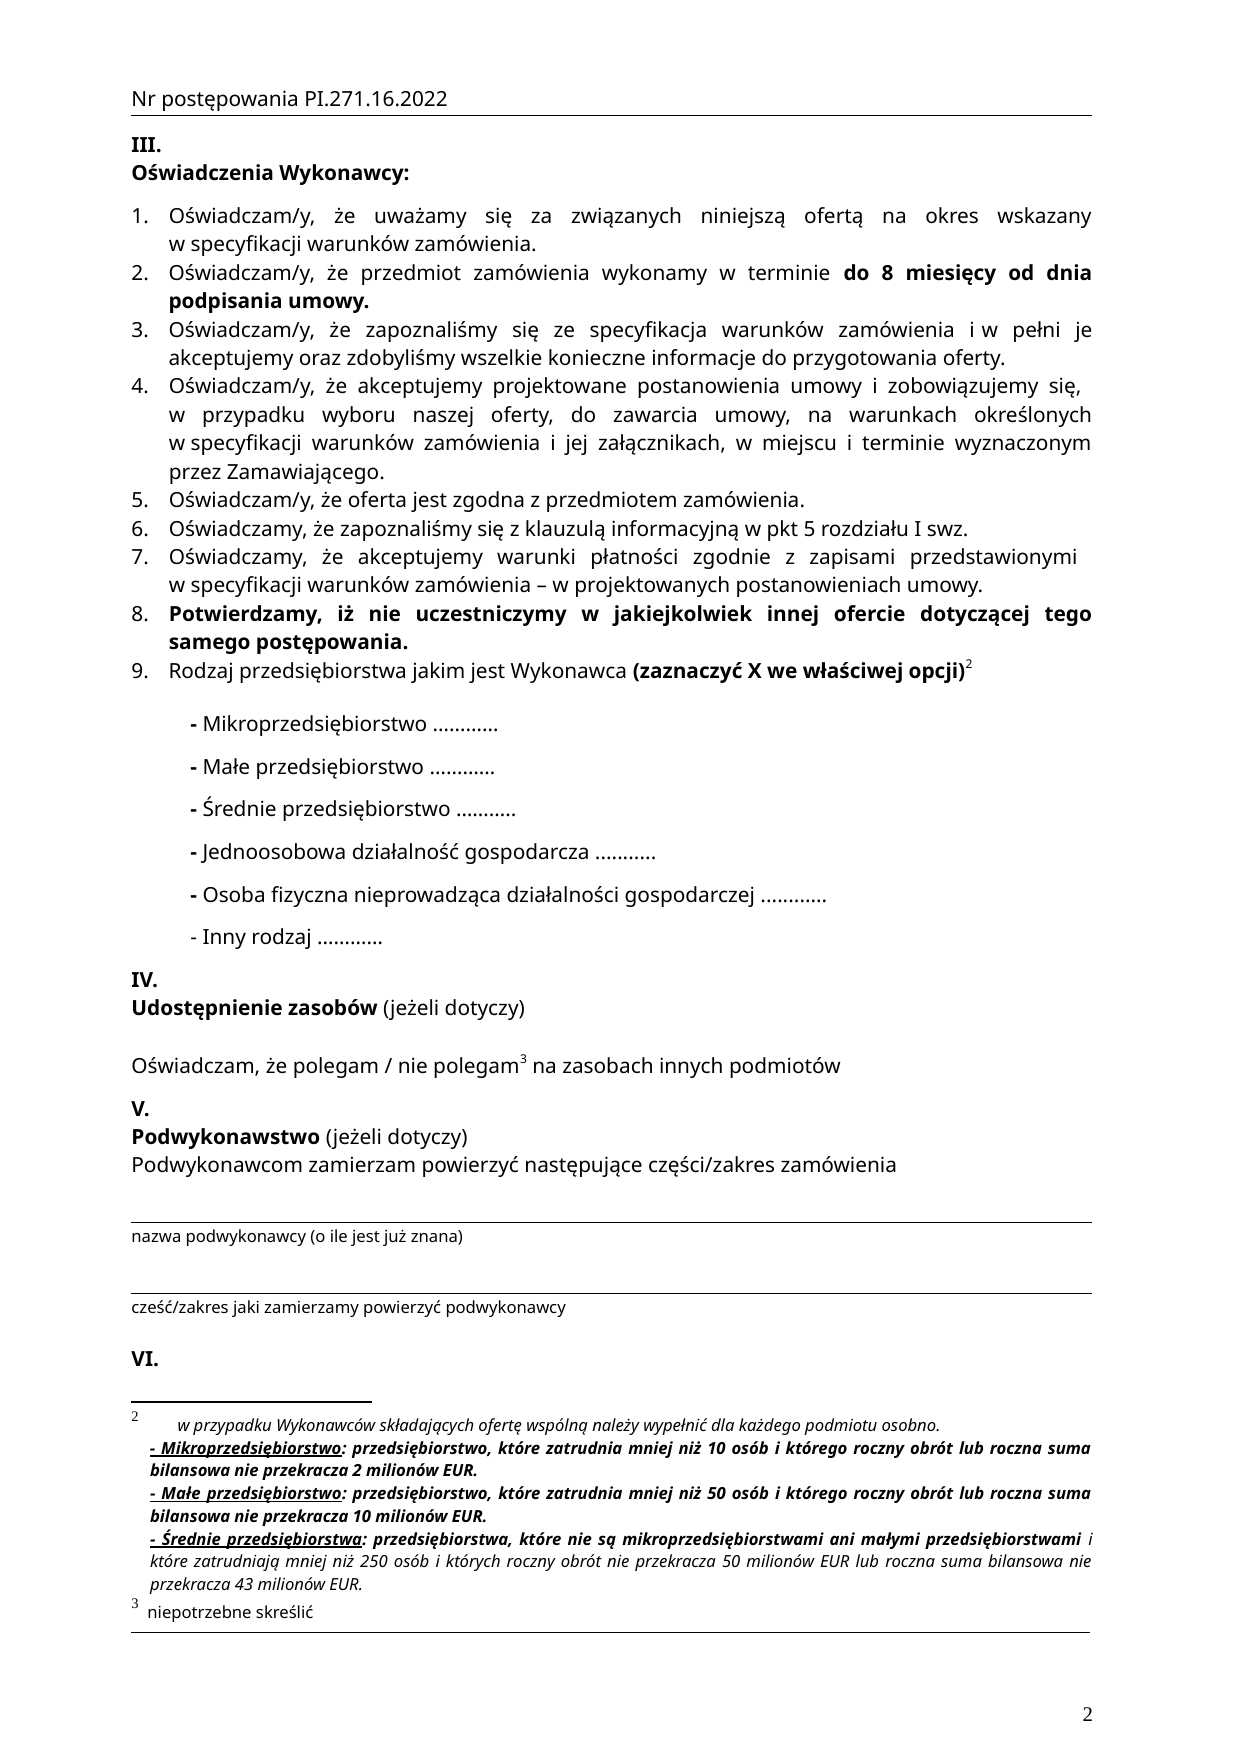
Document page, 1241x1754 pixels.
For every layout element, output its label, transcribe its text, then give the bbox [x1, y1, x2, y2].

text - Jednoosobowa działalność gospodarcza ........... [190, 837, 1092, 866]
list Oświadczam/y, że przedmiot zamówienia wykonamy w terminie do 8 miesięcy od dnia podpisania umowy. [131, 258, 1092, 315]
text - Małe przedsiębiorstwo ………… [190, 752, 1092, 780]
text - Inny rodzaj ………… [190, 922, 1092, 951]
list Oświadczam/y, że uważamy się za związanych niniejszą ofertą na okres wskazany w specyfikacji warunków zamówienia. [131, 201, 1092, 258]
subtitle III. [131, 130, 1092, 158]
text Udostępnienie zasobów (jeżeli dotyczy) [131, 993, 1092, 1022]
list Oświadczam/y, że oferta jest zgodna z przedmiotem zamówienia. [131, 485, 1092, 514]
text nazwa podwykonawcy (o ile jest już znana) [131, 1223, 1092, 1247]
text Podwykonawcom zamierzam powierzyć następujące części/zakres zamówienia [131, 1151, 1092, 1179]
subtitle VI. [131, 1344, 1092, 1372]
text - Osoba fizyczna nieprowadząca działalności gospodarczej ............ [190, 880, 1092, 908]
text Podwykonawstwo (jeżeli dotyczy) [131, 1122, 1092, 1151]
text Oświadczenia Wykonawcy: [131, 158, 1092, 187]
list Oświadczamy, że akceptujemy warunki płatności zgodnie z zapisami przedstawionymi w specyfikacji warunków zamówienia – w projektowanych postanowieniach umowy. [131, 542, 1092, 599]
list Oświadczamy, że zapoznaliśmy się z klauzulą informacyjną w pkt 5 rozdziału I swz. [131, 514, 1092, 542]
subtitle IV. [131, 965, 1092, 993]
list Potwierdzamy, iż nie uczestniczymy w jakiejkolwiek innej ofercie dotyczącej tego samego postępowania. [131, 599, 1092, 656]
list Oświadczam/y, że zapoznaliśmy się ze specyfikacja warunków zamówienia i w pełni je akceptujemy oraz zdobyliśmy wszelkie konieczne informacje do przygotowania oferty. [131, 315, 1092, 372]
text - Mikroprzedsiębiorstwo ………… [190, 709, 1092, 738]
list Rodzaj przedsiębiorstwa jakim jest Wykonawca (zaznaczyć X we właściwej opcji) [131, 656, 1092, 684]
subtitle V. [131, 1094, 1092, 1122]
list Oświadczam/y, że akceptujemy projektowane postanowienia umowy i zobowiązujemy się, w przypadku wyboru naszej oferty, do zawarcia umowy, na warunkach określonych w specyfikacji warunków zamówienia i jej załącznikach, w miejscu i terminie wyznaczonym przez Zamawiającego. [131, 372, 1092, 485]
text Oświadczam, że polegam / nie polegam na zasobach innych podmiotów [131, 1051, 1092, 1079]
text - Średnie przedsiębiorstwo ……….. [190, 794, 1092, 823]
text cześć/zakres jaki zamierzamy powierzyć podwykonawcy [131, 1294, 1092, 1319]
